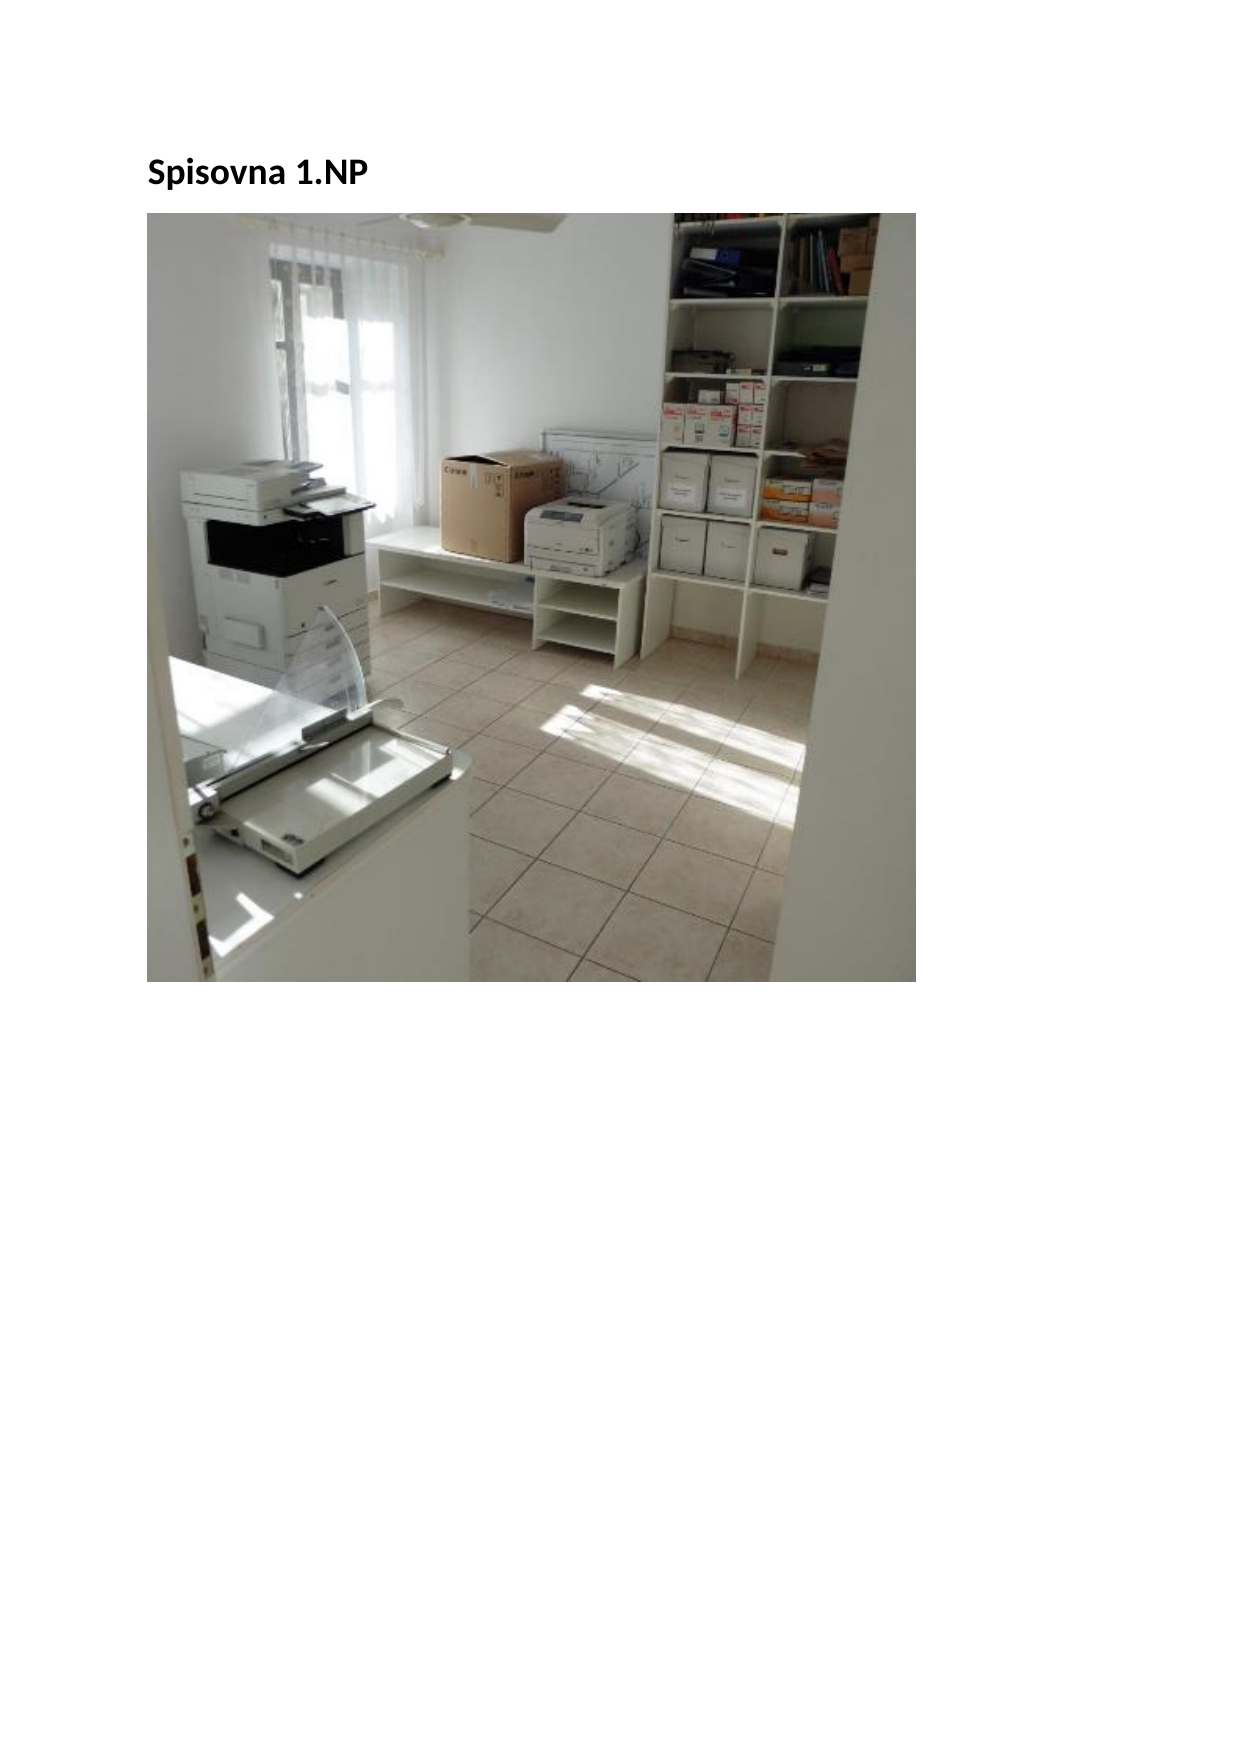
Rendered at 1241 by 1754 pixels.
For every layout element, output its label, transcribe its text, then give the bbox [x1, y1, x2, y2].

picture [147, 213, 916, 982]
text Spisovna 1.NP [148, 148, 1093, 193]
